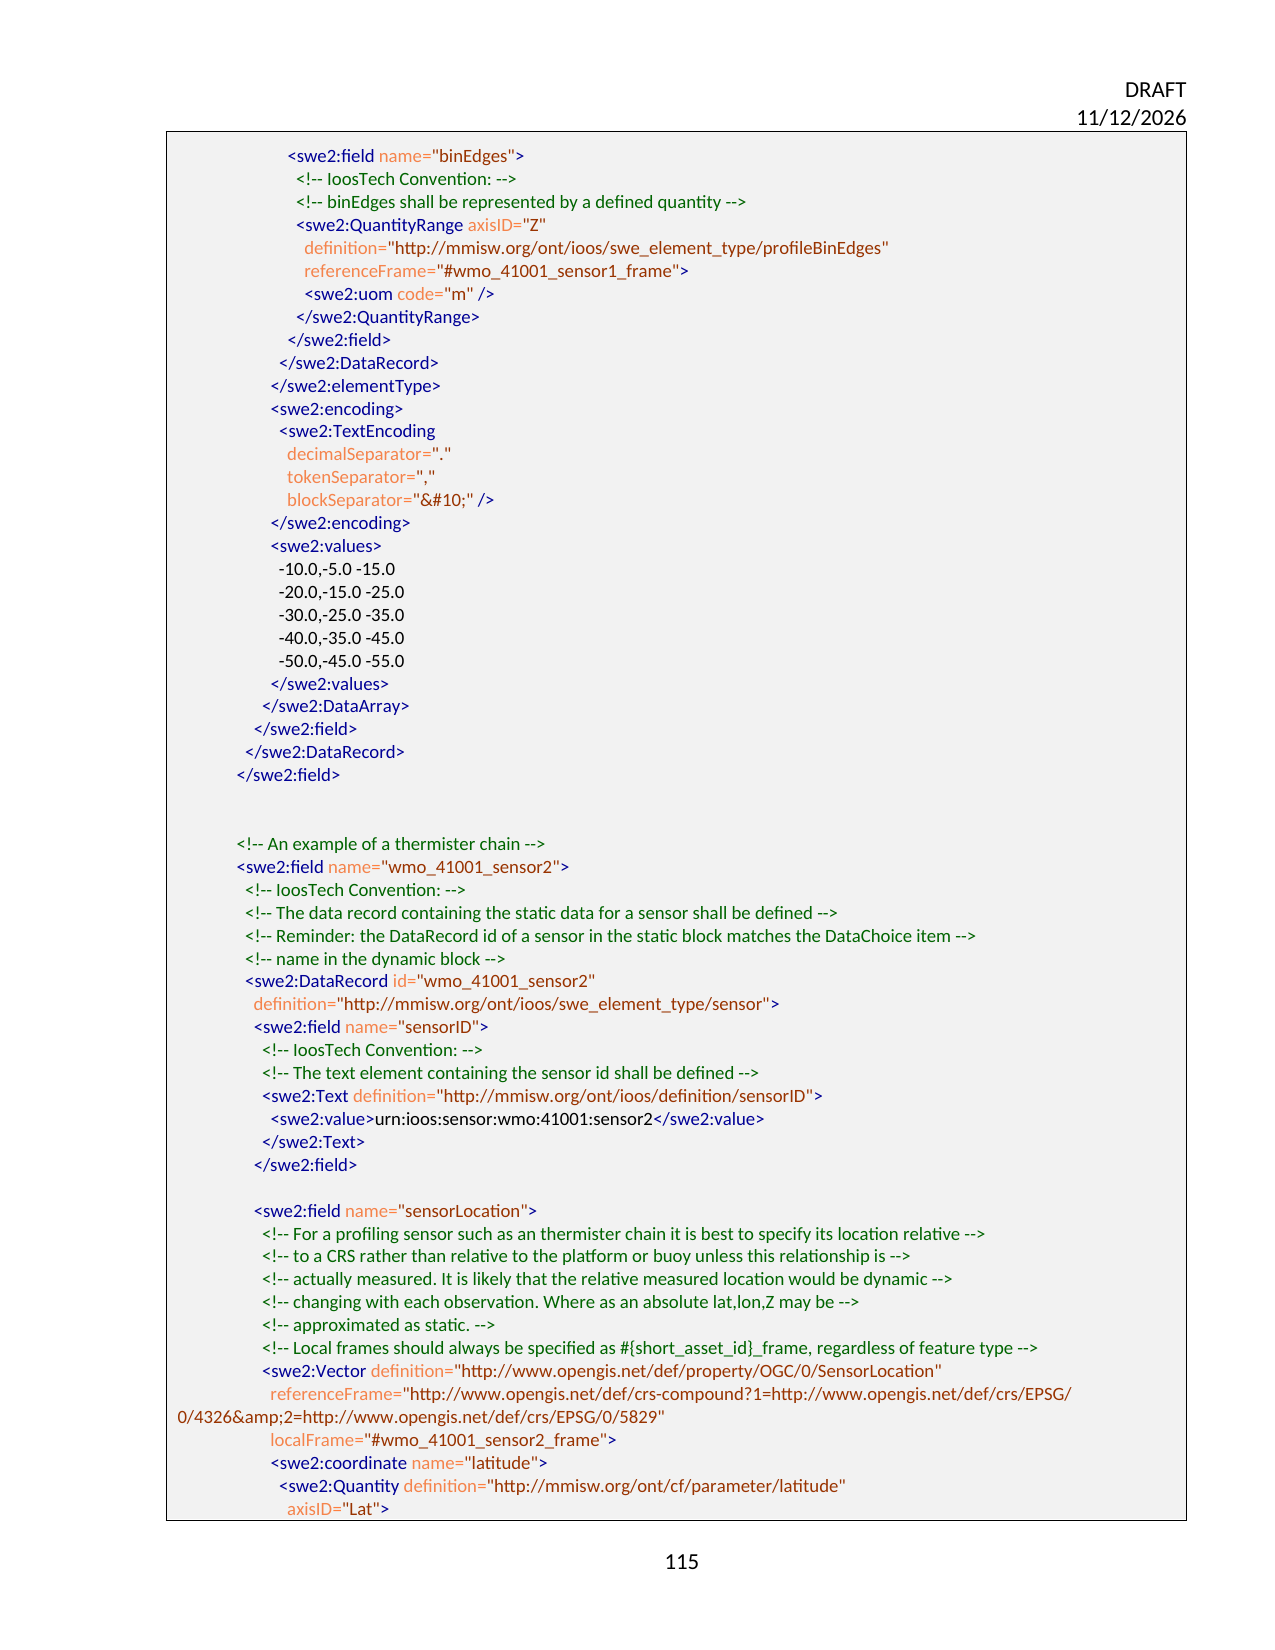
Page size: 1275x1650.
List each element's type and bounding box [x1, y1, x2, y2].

table_header [167, 132, 1186, 1519]
